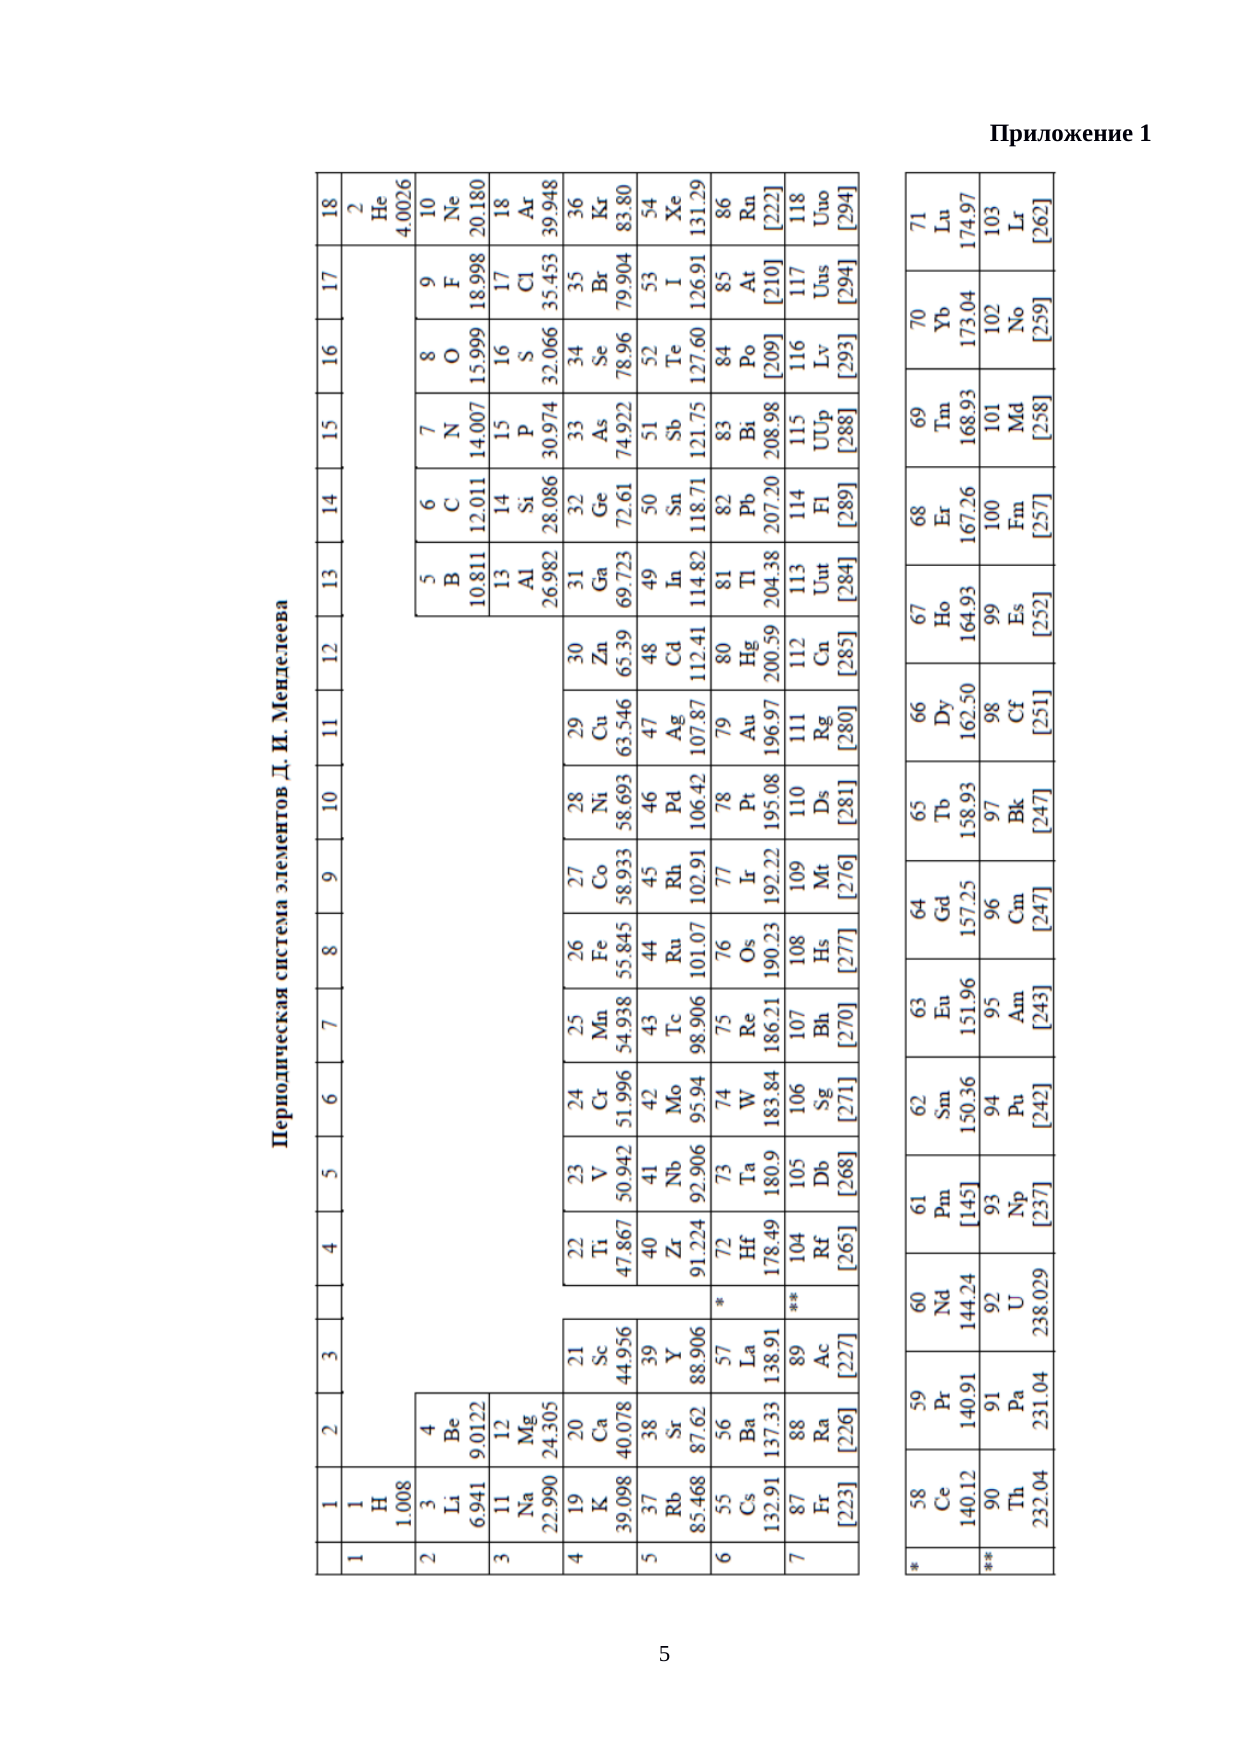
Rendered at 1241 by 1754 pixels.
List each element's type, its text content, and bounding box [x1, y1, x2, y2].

text Приложение 1 [384, 118, 1152, 147]
picture [255, 152, 1076, 1612]
